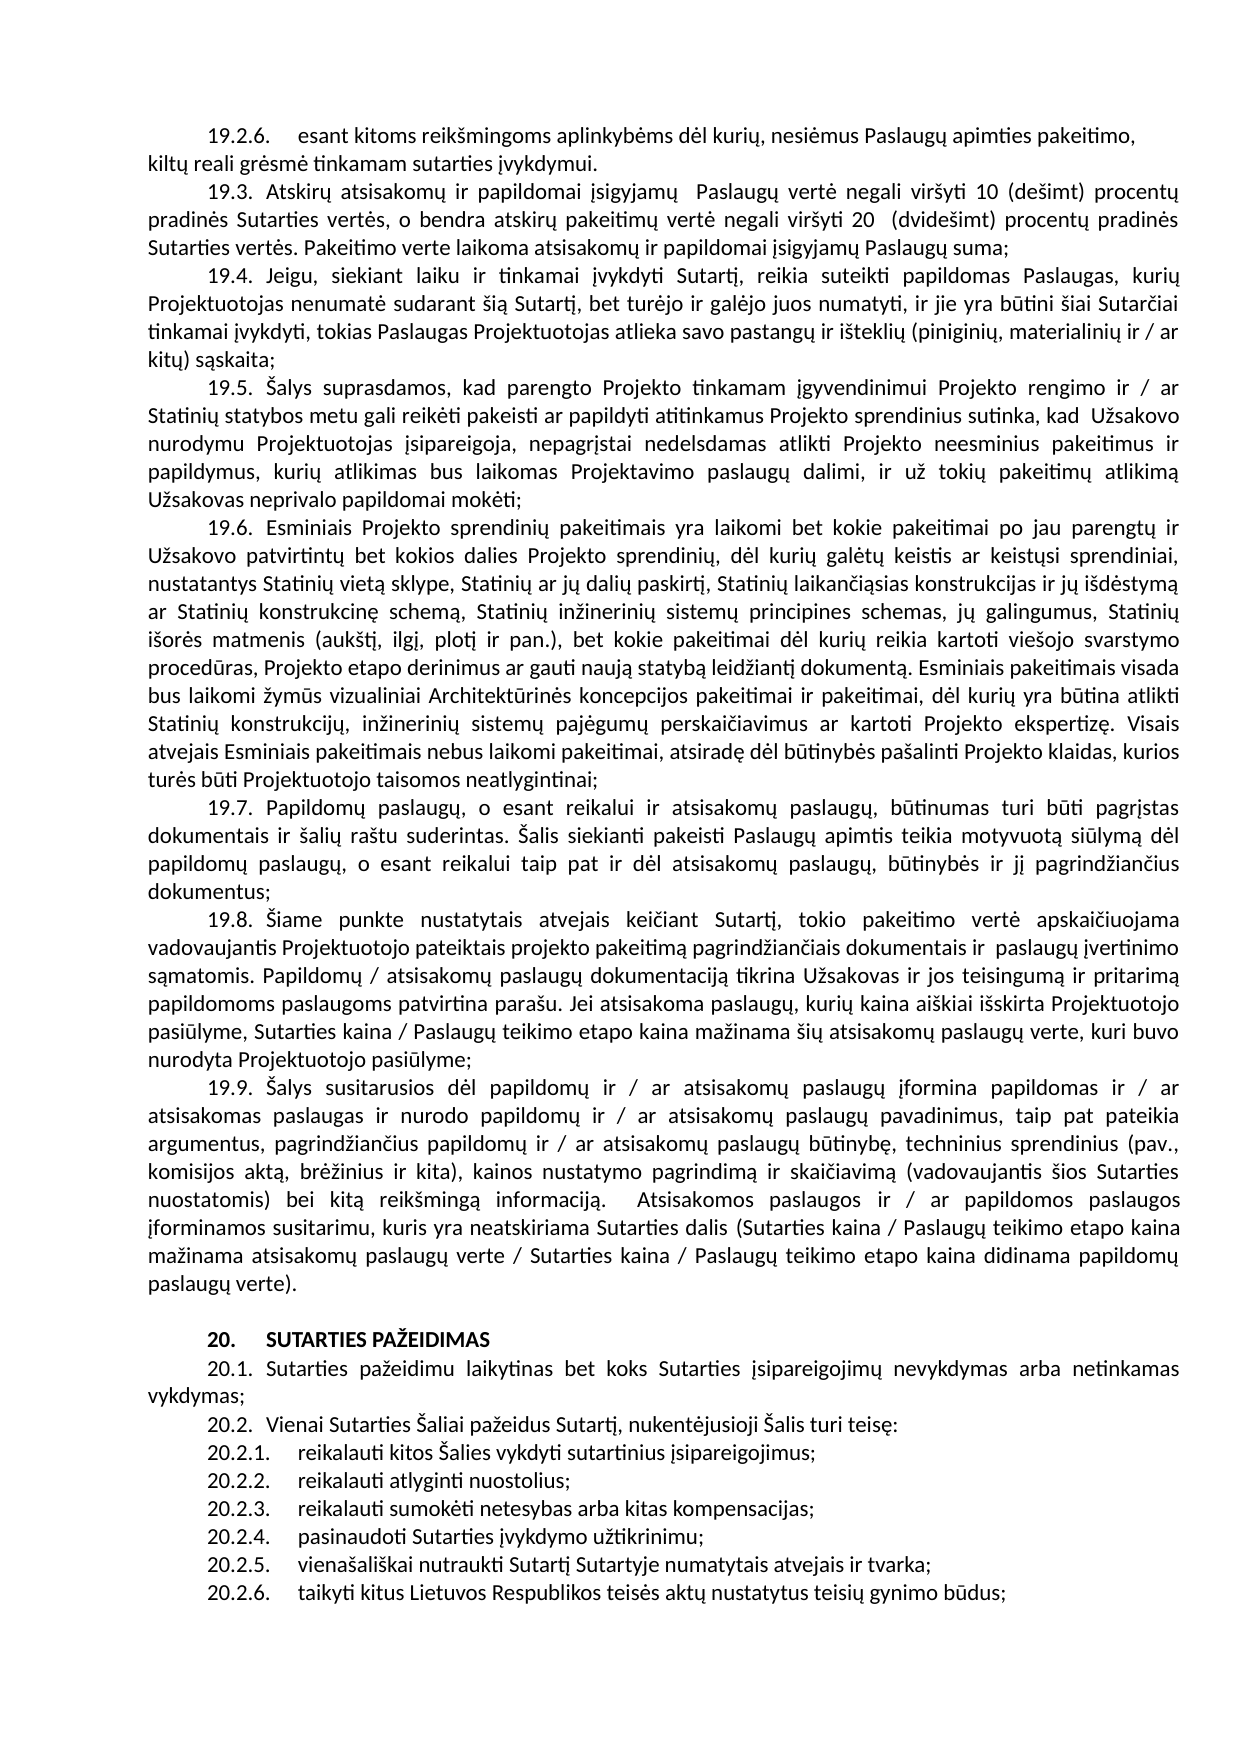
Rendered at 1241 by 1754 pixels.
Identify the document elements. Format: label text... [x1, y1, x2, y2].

list Šiame punkte nustatytais atvejais keičiant Sutartį, tokio pakeitimo vertė apskaičiuojama vadovaujantis Projektuotojo pateiktais projekto pakeitimą pagrindžiančiais dokumentais ir paslaugų įvertinimo sąmatomis. Papildomų / atsisakomų paslaugų dokumentaciją tikrina Užsakovas ir jos teisingumą ir pritarimą papildomoms paslaugoms patvirtina parašu. Jei atsisakoma paslaugų, kurių kaina aiškiai išskirta Projektuotojo pasiūlyme, Sutarties kaina / Paslaugų teikimo etapo kaina mažinama šių atsisakomų paslaugų verte, kuri buvo nurodyta Projektuotojo pasiūlyme; [148, 905, 1181, 1073]
list reikalauti sumokėti netesybas arba kitas kompensacijas; [148, 1494, 1181, 1522]
list Sutarties pažeidimu laikytinas bet koks Sutarties įsipareigojimų nevykdymas arba netinkamas vykdymas; [148, 1354, 1181, 1410]
list esant kitoms reikšmingoms aplinkybėms dėl kurių, nesiėmus Paslaugų apimties pakeitimo, kiltų reali grėsmė tinkamam sutarties įvykdymui. [148, 121, 1181, 177]
list reikalauti atlyginti nuostolius; [148, 1466, 1181, 1494]
list Vienai Sutarties Šaliai pažeidus Sutartį, nukentėjusioji Šalis turi teisę: [148, 1410, 1181, 1438]
list Atskirų atsisakomų ir papildomai įsigyjamų Paslaugų vertė negali viršyti 10 (dešimt) procentų pradinės Sutarties vertės, o bendra atskirų pakeitimų vertė negali viršyti 20 (dvidešimt) procentų pradinės Sutarties vertės. Pakeitimo verte laikoma atsisakomų ir papildomai įsigyjamų Paslaugų suma; [148, 177, 1181, 261]
list Jeigu, siekiant laiku ir tinkamai įvykdyti Sutartį, reikia suteikti papildomas Paslaugas, kurių Projektuotojas nenumatė sudarant šią Sutartį, bet turėjo ir galėjo juos numatyti, ir jie yra būtini šiai Sutarčiai tinkamai įvykdyti, tokias Paslaugas Projektuotojas atlieka savo pastangų ir išteklių (piniginių, materialinių ir / ar kitų) sąskaita; [148, 261, 1181, 373]
list SUTARTIES PAŽEIDIMAS [148, 1326, 1181, 1354]
list reikalauti kitos Šalies vykdyti sutartinius įsipareigojimus; [148, 1438, 1181, 1466]
list Šalys suprasdamos, kad parengto Projekto tinkamam įgyvendinimui Projekto rengimo ir / ar Statinių statybos metu gali reikėti pakeisti ar papildyti atitinkamus Projekto sprendinius sutinka, kad Užsakovo nurodymu Projektuotojas įsipareigoja, nepagrįstai nedelsdamas atlikti Projekto neesminius pakeitimus ir papildymus, kurių atlikimas bus laikomas Projektavimo paslaugų dalimi, ir už tokių pakeitimų atlikimą Užsakovas neprivalo papildomai mokėti; [148, 373, 1181, 513]
list vienašališkai nutraukti Sutartį Sutartyje numatytais atvejais ir tvarka; [148, 1550, 1181, 1578]
list taikyti kitus Lietuvos Respublikos teisės aktų nustatytus teisių gynimo būdus; [148, 1578, 1181, 1606]
list Šalys susitarusios dėl papildomų ir / ar atsisakomų paslaugų įformina papildomas ir / ar atsisakomas paslaugas ir nurodo papildomų ir / ar atsisakomų paslaugų pavadinimus, taip pat pateikia argumentus, pagrindžiančius papildomų ir / ar atsisakomų paslaugų būtinybę, techninius sprendinius (pav., komisijos aktą, brėžinius ir kita), kainos nustatymo pagrindimą ir skaičiavimą (vadovaujantis šios Sutarties nuostatomis) bei kitą reikšmingą informaciją. Atsisakomos paslaugos ir / ar papildomos paslaugos įforminamos susitarimu, kuris yra neatskiriama Sutarties dalis (Sutarties kaina / Paslaugų teikimo etapo kaina mažinama atsisakomų paslaugų verte / Sutarties kaina / Paslaugų teikimo etapo kaina didinama papildomų paslaugų verte). [148, 1073, 1181, 1298]
list pasinaudoti Sutarties įvykdymo užtikrinimu; [148, 1522, 1181, 1550]
list Papildomų paslaugų, o esant reikalui ir atsisakomų paslaugų, būtinumas turi būti pagrįstas dokumentais ir šalių raštu suderintas. Šalis siekianti pakeisti Paslaugų apimtis teikia motyvuotą siūlymą dėl papildomų paslaugų, o esant reikalui taip pat ir dėl atsisakomų paslaugų, būtinybės ir jį pagrindžiančius dokumentus; [148, 793, 1181, 905]
list Esminiais Projekto sprendinių pakeitimais yra laikomi bet kokie pakeitimai po jau parengtų ir Užsakovo patvirtintų bet kokios dalies Projekto sprendinių, dėl kurių galėtų keistis ar keistųsi sprendiniai, nustatantys Statinių vietą sklype, Statinių ar jų dalių paskirtį, Statinių laikančiąsias konstrukcijas ir jų išdėstymą ar Statinių konstrukcinę schemą, Statinių inžinerinių sistemų principines schemas, jų galingumus, Statinių išorės matmenis (aukštį, ilgį, plotį ir pan.), bet kokie pakeitimai dėl kurių reikia kartoti viešojo svarstymo procedūras, Projekto etapo derinimus ar gauti naują statybą leidžiantį dokumentą. Esminiais pakeitimais visada bus laikomi žymūs vizualiniai Architektūrinės koncepcijos pakeitimai ir pakeitimai, dėl kurių yra būtina atlikti Statinių konstrukcijų, inžinerinių sistemų pajėgumų perskaičiavimus ar kartoti Projekto ekspertizę. Visais atvejais Esminiais pakeitimais nebus laikomi pakeitimai, atsiradę dėl būtinybės pašalinti Projekto klaidas, kurios turės būti Projektuotojo taisomos neatlygintinai; [148, 513, 1181, 793]
